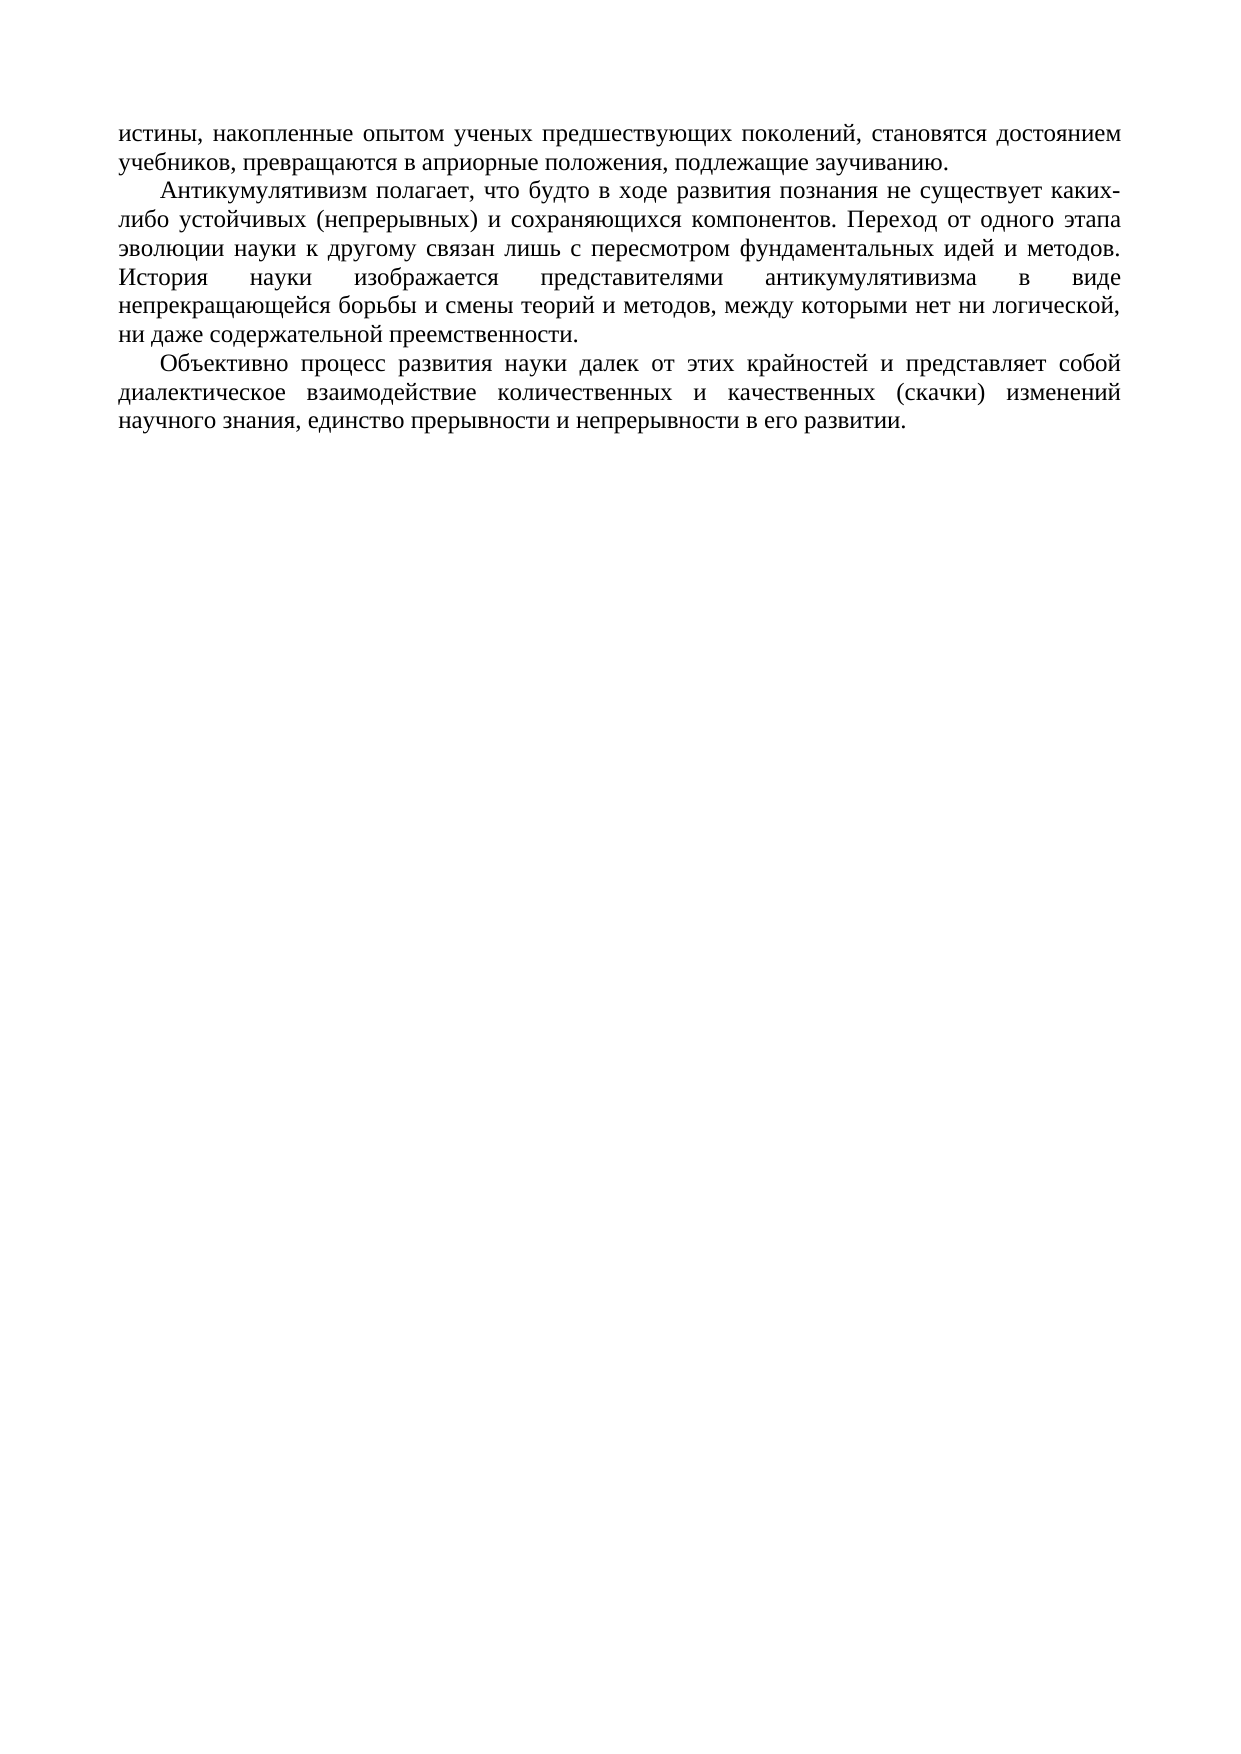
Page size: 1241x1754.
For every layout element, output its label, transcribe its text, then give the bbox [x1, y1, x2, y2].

text Антикумулятивизм полагает, что будто в ходе развития познания не существует каких-либо устойчивых (непрерывных) и сохраняющихся компонентов. Переход от одного этапа эволюции науки к другому связан лишь с пересмотром фундаментальных идей и методов. История науки изображается представителями антикумулятивизма в виде непрекращающейся борьбы и смены теорий и методов, между которыми нет ни логической, ни даже содержательной преемственности. [118, 176, 1122, 348]
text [118, 118, 1122, 176]
text Объективно процесс развития науки далек от этих крайностей и представляет собой диалектическое взаимодействие количественных и качественных (скачки) изменений научного знания, единство прерывности и непрерывности в его развитии. [118, 348, 1122, 434]
